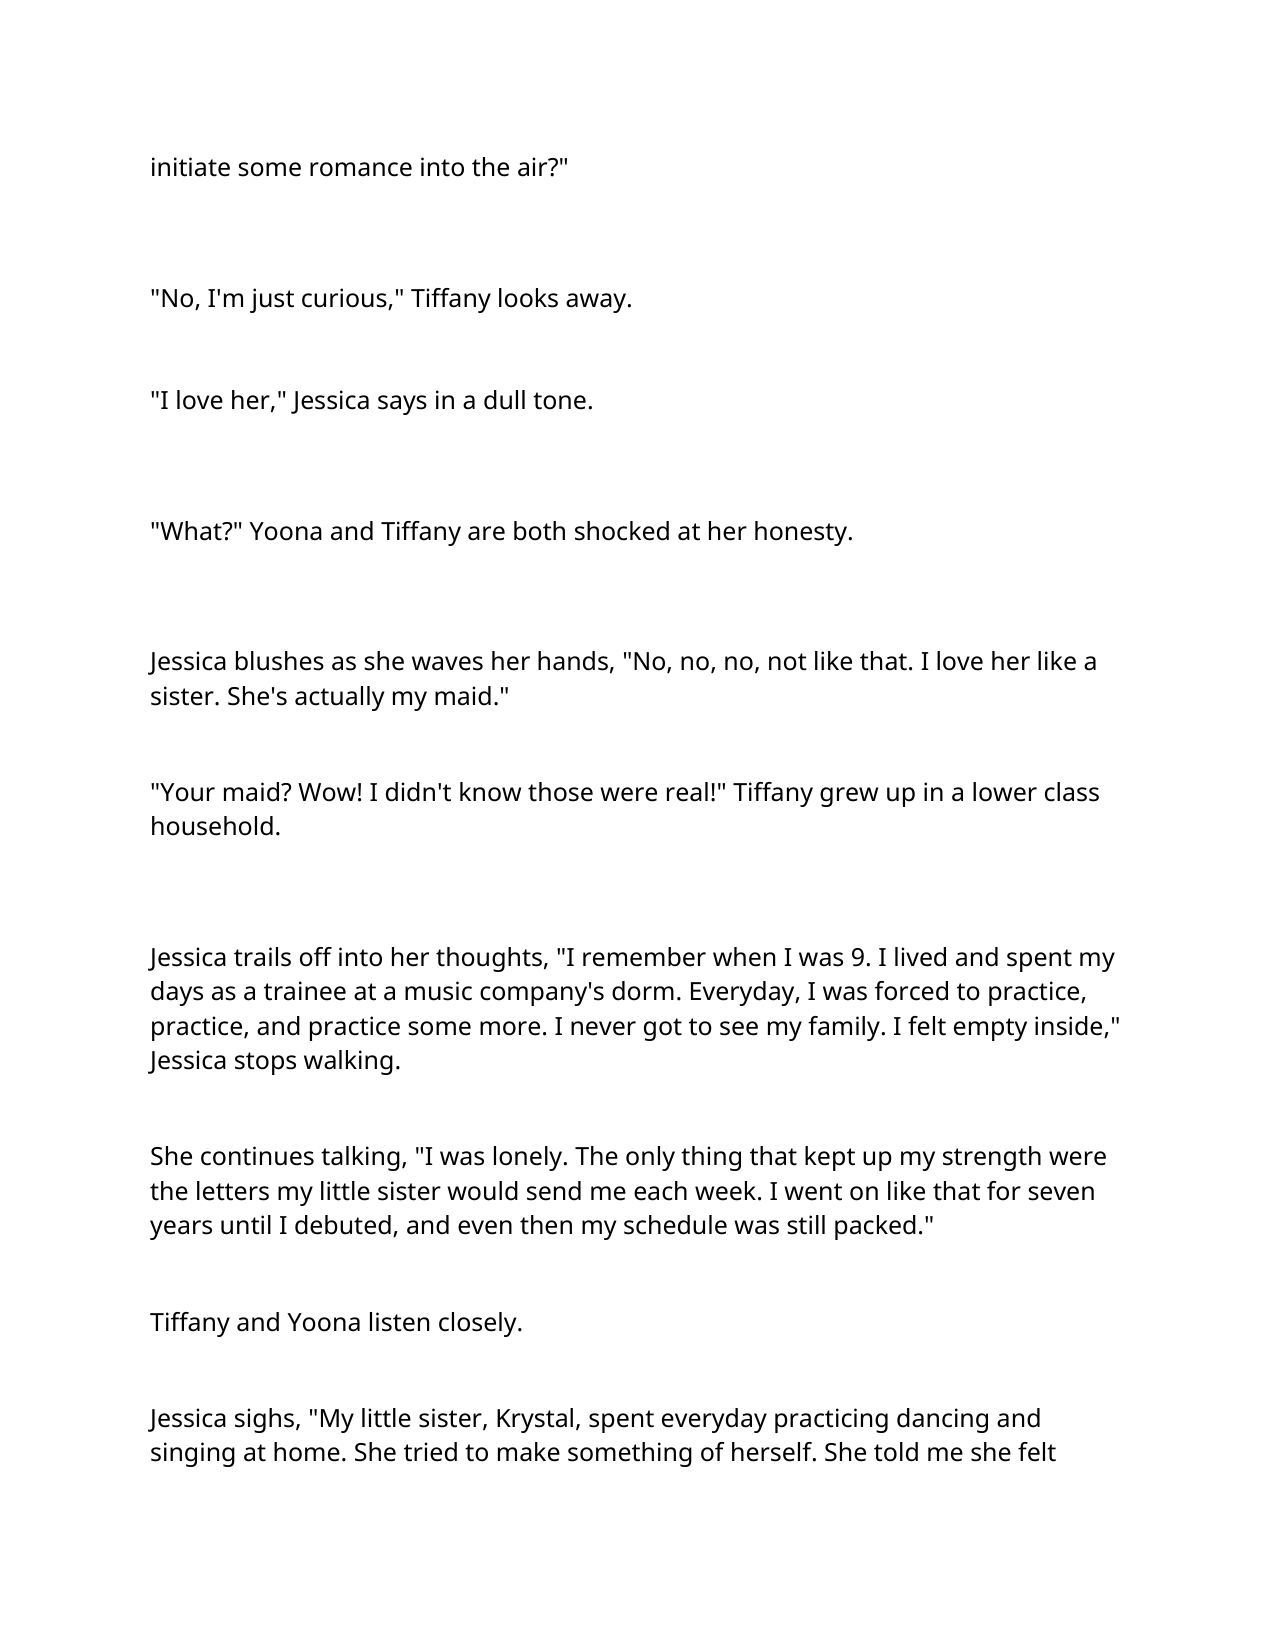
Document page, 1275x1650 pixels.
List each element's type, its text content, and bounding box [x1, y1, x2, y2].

text "Your maid? Wow! I didn't know those were real!" Tiffany grew up in a lower class household. [150, 774, 1125, 843]
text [150, 150, 1125, 280]
text Tiffany and Yoona listen closely. [150, 1304, 1125, 1338]
text "I love her," Jessica says in a dull tone. [150, 314, 1125, 513]
text She continues talking, "I was lonely. The only thing that kept up my strength were the letters my little sister would send me each week. I went on like that for seven years until I debuted, and even then my schedule was still packed." [150, 1139, 1125, 1242]
text "What?" Yoona and Tiffany are both shocked at her honesty. [150, 513, 1125, 547]
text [150, 1400, 1125, 1469]
text Jessica trails off into her thoughts, "I remember when I was 9. I lived and spent my days as a trainee at a music company's dorm. Everyday, I was forced to practice, practice, and practice some more. I never got to see my family. I felt empty inside," Jessica stops walking. [150, 939, 1125, 1077]
text Jessica blushes as she waves her hands, "No, no, no, not like that. I love her like a sister. She's actually my maid." [150, 643, 1125, 712]
text "No, I'm just curious," Tiffany looks away. [150, 280, 1125, 314]
